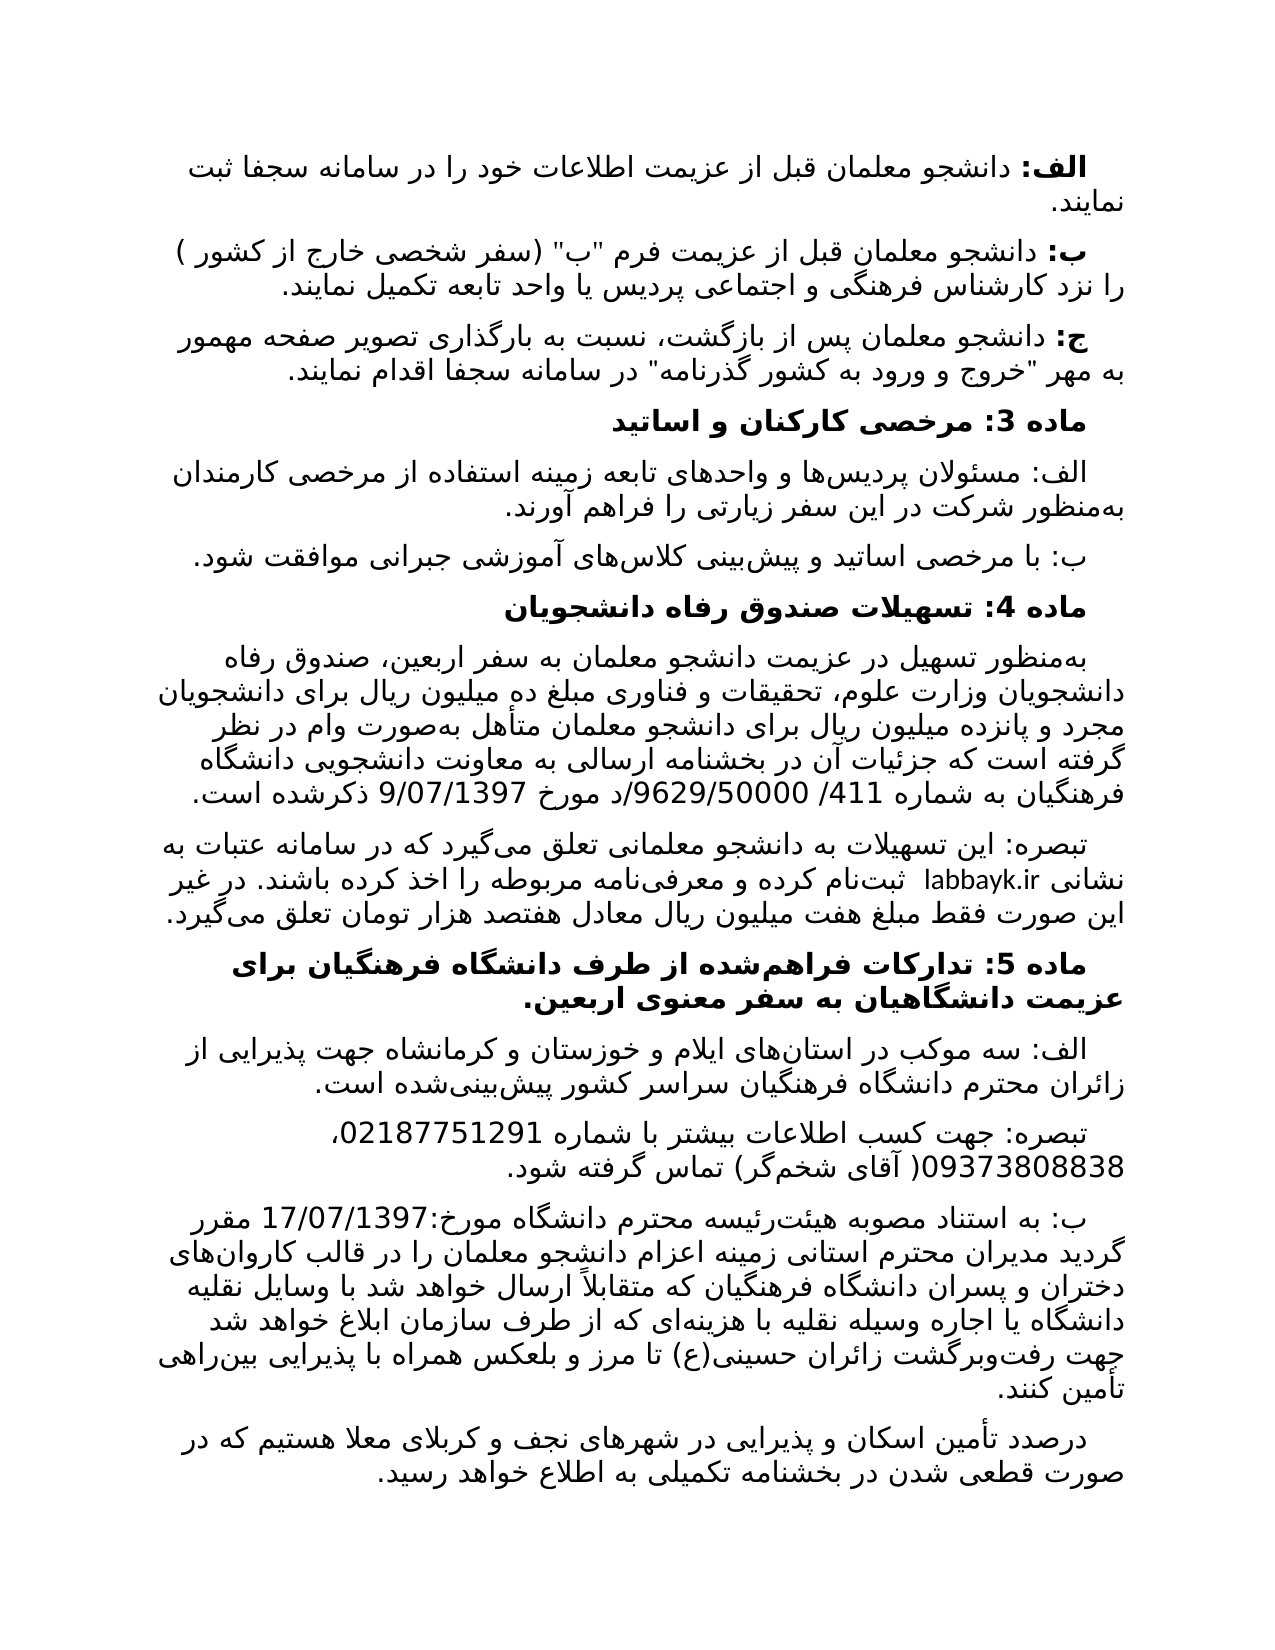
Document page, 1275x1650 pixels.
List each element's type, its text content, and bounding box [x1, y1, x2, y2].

text الف: سه موکب در استان‌های ایلام و خوزستان و کرمانشاه جهت پذیرایی از زائران محترم دانشگاه فرهنگیان سراسر کشور پیش‌بینی‌شده است. [150, 1032, 1125, 1100]
text تبصره: این تسهیلات به دانشجو معلمانی تعلق می‌گیرد که در سامانه عتبات به نشانی labbayk.ir ثبت‌نام کرده و معرفی‌نامه مربوطه را اخذ کرده باشند. در غیر این صورت فقط مبلغ هفت میلیون ریال معادل هفتصد هزار تومان تعلق می‌گیرد. [150, 827, 1125, 931]
text ب: به استناد مصوبه هیئت‌رئیسه محترم دانشگاه مورخ:17/07/1397 مقرر گردید مدیران محترم استانی زمینه اعزام دانشجو معلمان را در قالب کاروان‌های دختران و پسران دانشگاه فرهنگیان که متقابلاً ارسال خواهد شد با وسایل نقلیه دانشگاه یا اجاره وسیله نقلیه با هزینه‌ای که از طرف سازمان ابلاغ خواهد شد جهت رفت‌وبرگشت زائران حسینی(ع) تا مرز و بلعکس همراه با پذیرایی بین‌راهی تأمین کنند. [150, 1201, 1125, 1405]
text الف: دانشجو معلمان قبل از عزیمت اطلاعات خود را در سامانه سجفا ثبت نمایند. [150, 150, 1125, 218]
text ج: دانشجو معلمان پس از بازگشت، نسبت به بارگذاری تصویر صفحه مهمور به مهر "خروج و ورود به کشور گذرنامه" در سامانه سجفا اقدام نمایند. [150, 319, 1125, 388]
text تبصره: جهت کسب اطلاعات بیشتر با شماره 02187751291، 09373808838( آقای شخم‌گر) تماس گرفته شود. [150, 1117, 1125, 1184]
text ب: دانشجو معلمان قبل از عزیمت فرم "ب" (سفر شخصی خارج از کشور ) را نزد کارشناس فرهنگی و اجتماعی پردیس یا واحد تابعه تکمیل نمایند. [150, 234, 1125, 303]
text الف: مسئولان پردیس‌ها و واحدهای تابعه زمینه استفاده از مرخصی کارمندان به‌منظور شرکت در این سفر زیارتی را فراهم آورند. [150, 455, 1125, 523]
text به‌منظور تسهیل در عزیمت دانشجو معلمان به سفر اربعین، صندوق رفاه دانشجویان وزارت علوم، تحقیقات و فناوری مبلغ ده میلیون ریال برای دانشجویان مجرد و پانزده میلیون ریال برای دانشجو معلمان متأهل به‌صورت وام در نظر گرفته است که جزئیات آن در بخشنامه ارسالی به معاونت دانشجویی دانشگاه فرهنگیان به شماره 411/ 9629/50000/د مورخ 9/07/1397 ذکرشده است. [150, 641, 1125, 811]
text ماده 5: تدارکات فراهم‌شده از طرف دانشگاه فرهنگیان برای عزیمت دانشگاهیان به سفر معنوی اربعین. [150, 947, 1125, 1015]
text ماده 4: تسهیلات صندوق رفاه دانشجویان [150, 590, 1125, 624]
text درصدد تأمین اسکان و پذیرایی در شهرهای نجف و کربلای معلا هستیم که در صورت قطعی شدن در بخشنامه تکمیلی به اطلاع خواهد رسید. [150, 1422, 1125, 1489]
text ماده 3: مرخصی کارکنان و اساتید [150, 404, 1125, 438]
text ب: با مرخصی اساتید و پیش‌بینی کلاس‌های آموزشی جبرانی موافقت شود. [150, 539, 1125, 573]
